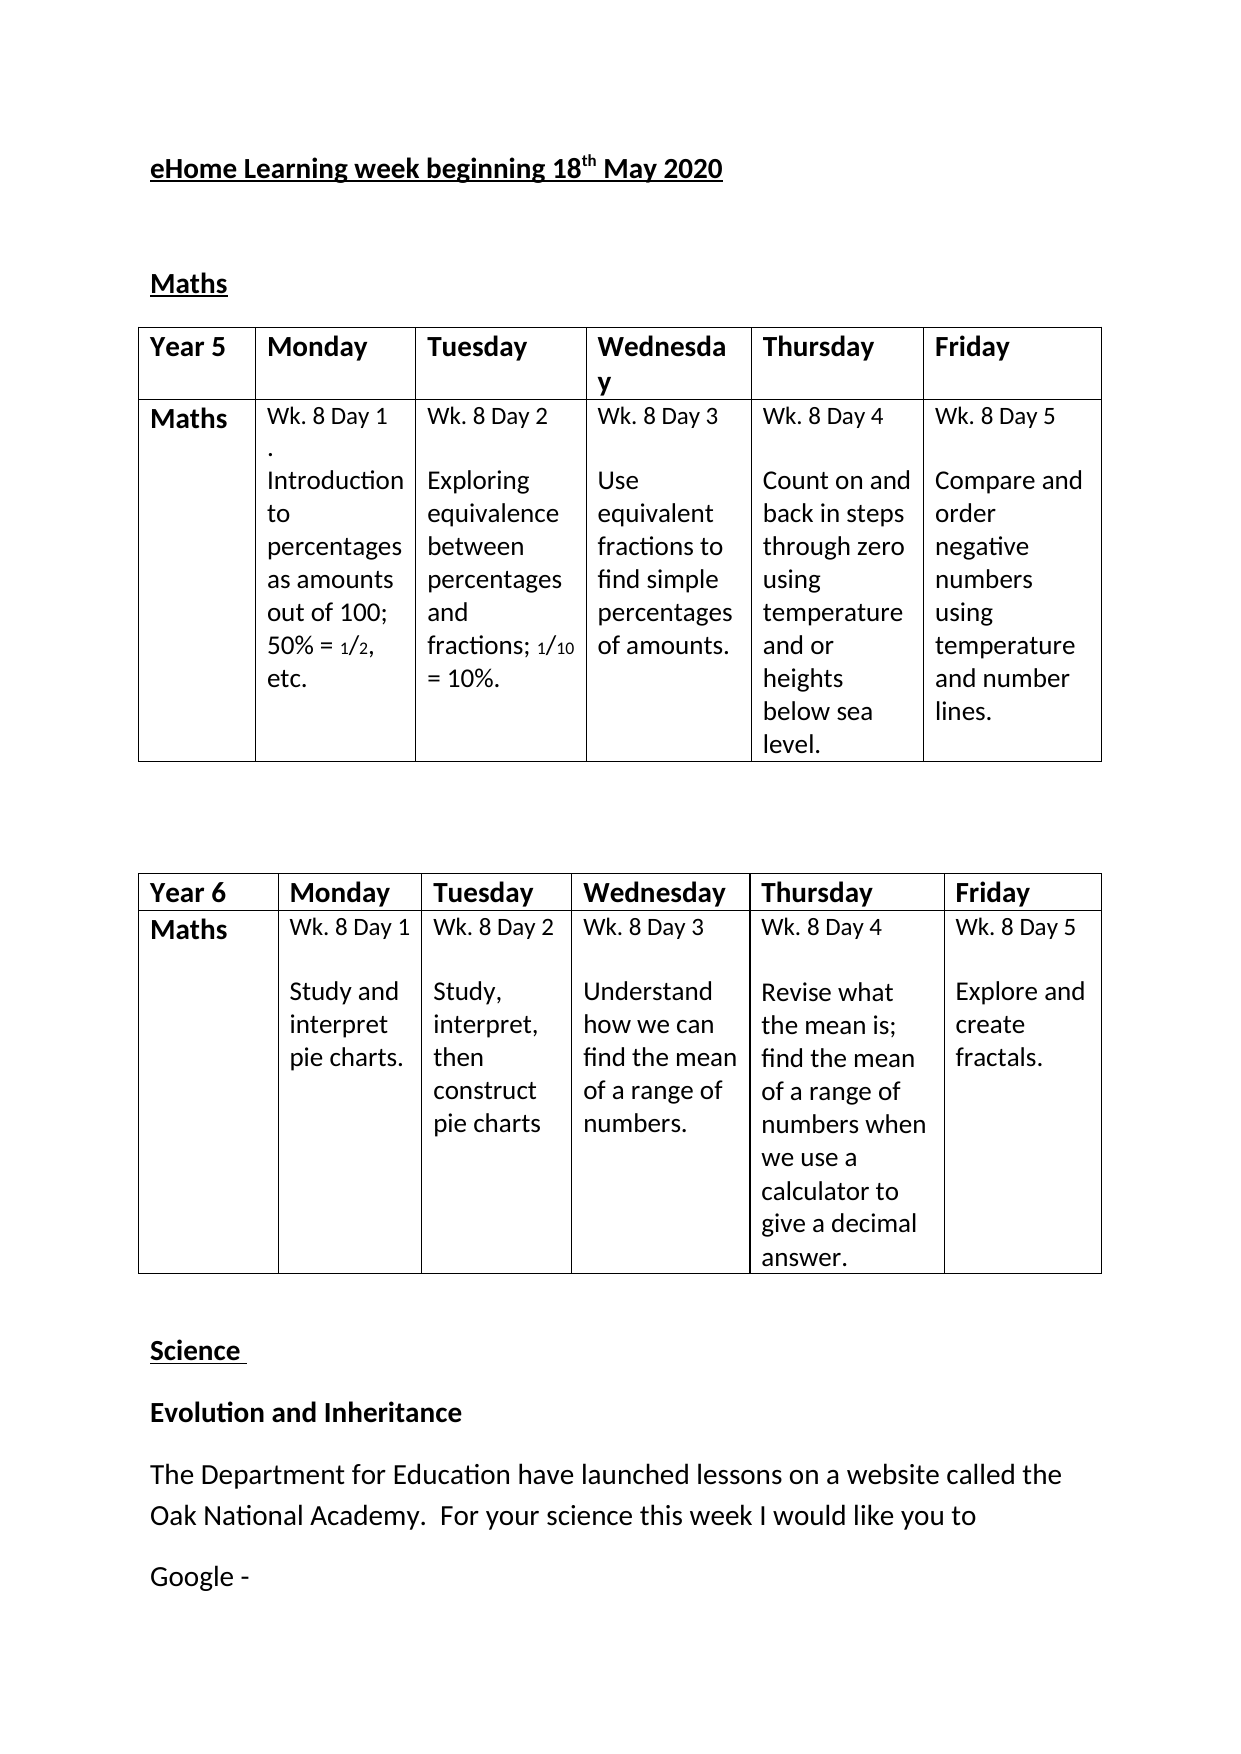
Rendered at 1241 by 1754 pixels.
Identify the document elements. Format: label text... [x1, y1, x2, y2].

table_cell Maths [139, 400, 255, 761]
table_header Thursday [751, 874, 944, 910]
text Science [150, 1332, 1090, 1368]
table_header Year 5 [139, 328, 255, 399]
table_header Monday [279, 874, 421, 910]
table_cell Wk. 8 Day 3 Use equivalent fractions to find simple percentages of amounts. [587, 400, 751, 761]
table_cell Wk. 8 Day 4 Revise what the mean is; find the mean of a range of numbers when we use a calculator to give a decimal answer. [751, 911, 944, 1273]
table_header Friday [945, 874, 1101, 910]
table_header Tuesday [422, 874, 571, 910]
table_cell Wk. 8 Day 5 Compare and order negative numbers using temperature and number lines. [924, 400, 1101, 761]
table_cell Wk. 8 Day 1 . Introduction to percentages as amounts out of 100; 50% = 1/2, etc. [256, 400, 415, 761]
text Google - [150, 1558, 1090, 1594]
text Evolution and Inheritance [150, 1394, 1090, 1430]
table_header Wednesday [572, 874, 749, 910]
text eHome Learning week beginning 18th May 2020 [150, 150, 1090, 186]
table_header Friday [924, 328, 1101, 399]
table_header Year 6 [139, 874, 278, 910]
table_cell Wk. 8 Day 3 Understand how we can find the mean of a range of numbers. [572, 911, 749, 1273]
table_cell Wk. 8 Day 2 Exploring equivalence between percentages and fractions; 1/10 = 10%. [416, 400, 586, 761]
text The Department for Education have launched lessons on a website called the Oak National Academy. For your science this week I would like you to [150, 1456, 1090, 1532]
table_header Tuesday [416, 328, 586, 399]
table_cell Wk. 8 Day 5 Explore and create fractals. [945, 911, 1101, 1273]
table_cell Wk. 8 Day 4 Count on and back in steps through zero using temperature and or heights below sea level. [752, 400, 923, 761]
text Maths [150, 265, 1090, 300]
table_header Monday [256, 328, 415, 399]
table_cell Maths [139, 911, 278, 1273]
table_cell Wk. 8 Day 1 Study and interpret pie charts. [279, 911, 421, 1273]
table_header Wednesday [587, 328, 751, 399]
table_cell Wk. 8 Day 2 Study, interpret, then construct pie charts [422, 911, 571, 1273]
table_header Thursday [752, 328, 923, 399]
